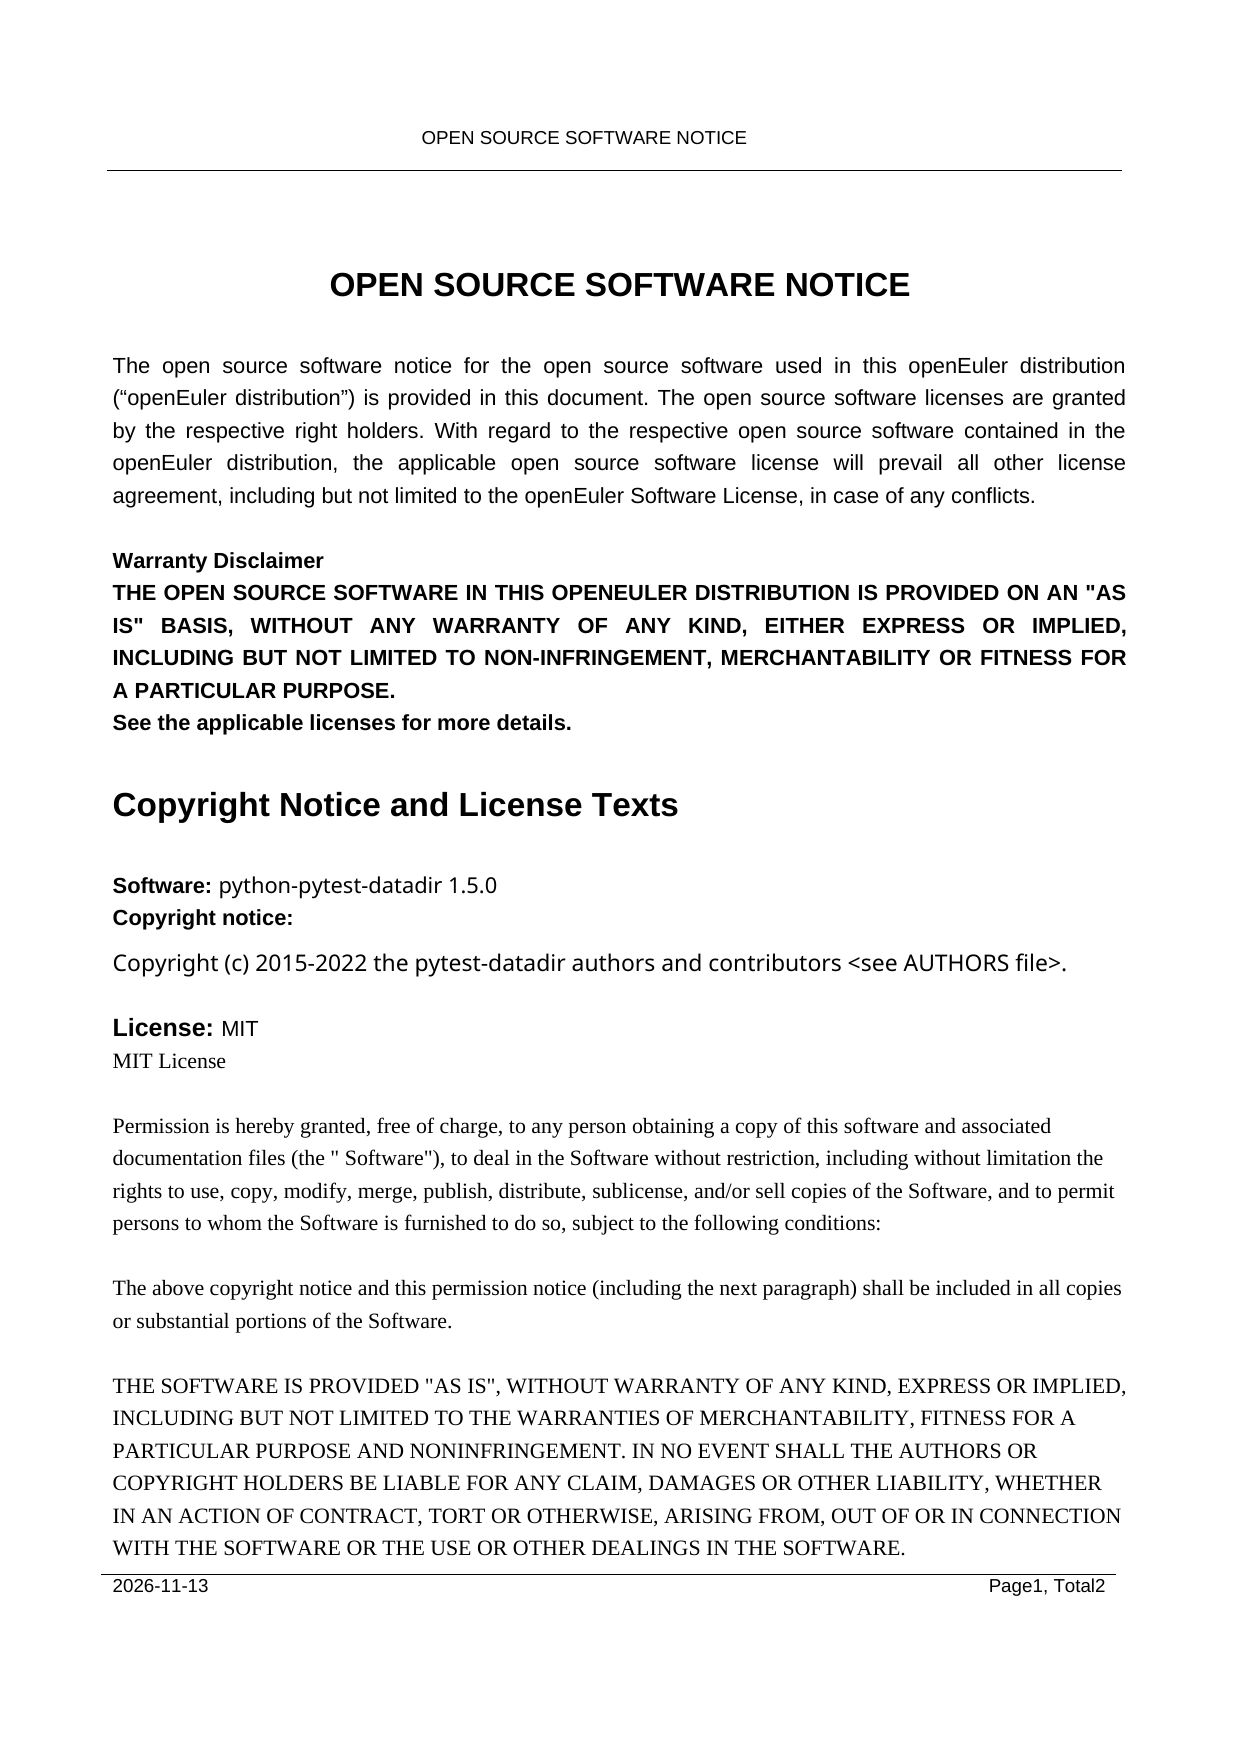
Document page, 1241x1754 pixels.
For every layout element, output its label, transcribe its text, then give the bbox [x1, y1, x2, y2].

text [112, 1044, 1128, 1564]
text License: MIT [112, 1012, 1128, 1044]
text Copyright (c) 2015-2022 the pytest-datadir authors and contributors <see AUTHORS file>. [112, 947, 1128, 1012]
text The open source software notice for the open source software used in this openEuler distribution (“openEuler distribution”) is provided in this document. The open source software licenses are granted by the respective right holders. With regard to the respective open source software contained in the openEuler distribution, the applicable open source software license will prevail all other license agreement, including but not limited to the openEuler Software License, in case of any conflicts. [112, 349, 1128, 511]
text Copyright notice: [112, 901, 1128, 934]
text OPEN SOURCE SOFTWARE NOTICE [112, 251, 1128, 316]
text Copyright Notice and License Texts [112, 771, 1128, 836]
text Warranty Disclaimer [112, 544, 1128, 576]
text THE OPEN SOURCE SOFTWARE IN THIS OPENEULER DISTRIBUTION IS PROVIDED ON AN "AS IS" BASIS, WITHOUT ANY WARRANTY OF ANY KIND, EITHER EXPRESS OR IMPLIED, INCLUDING BUT NOT LIMITED TO NON-INFRINGEMENT, MERCHANTABILITY OR FITNESS FOR A PARTICULAR PURPOSE. See the applicable licenses for more details. [112, 576, 1128, 739]
title Software: python-pytest-datadir 1.5.0 [112, 869, 1128, 901]
